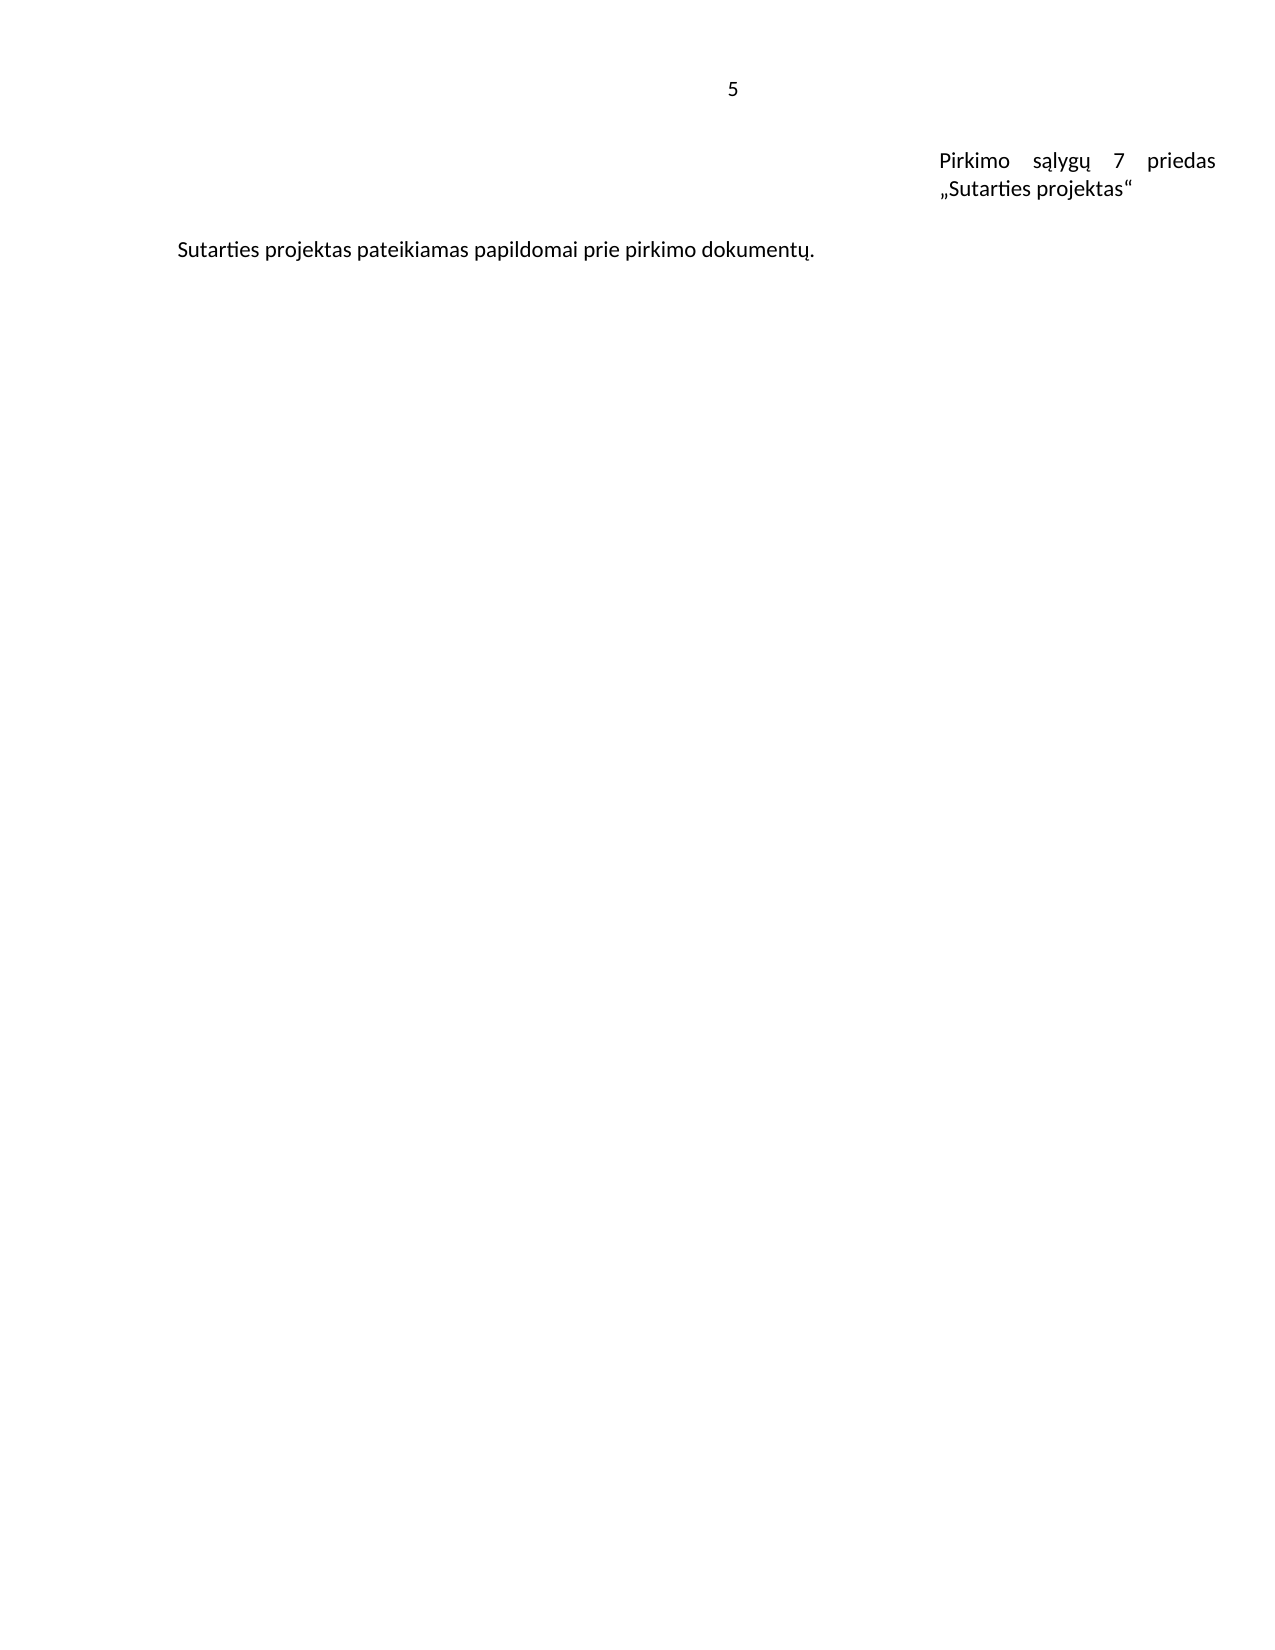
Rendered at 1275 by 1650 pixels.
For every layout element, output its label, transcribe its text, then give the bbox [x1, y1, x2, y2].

text Pirkimo sąlygų 7 priedas „Sutarties projektas“ [939, 146, 1216, 202]
text Sutarties projektas pateikiamas papildomai prie pirkimo dokumentų. [177, 235, 1216, 263]
